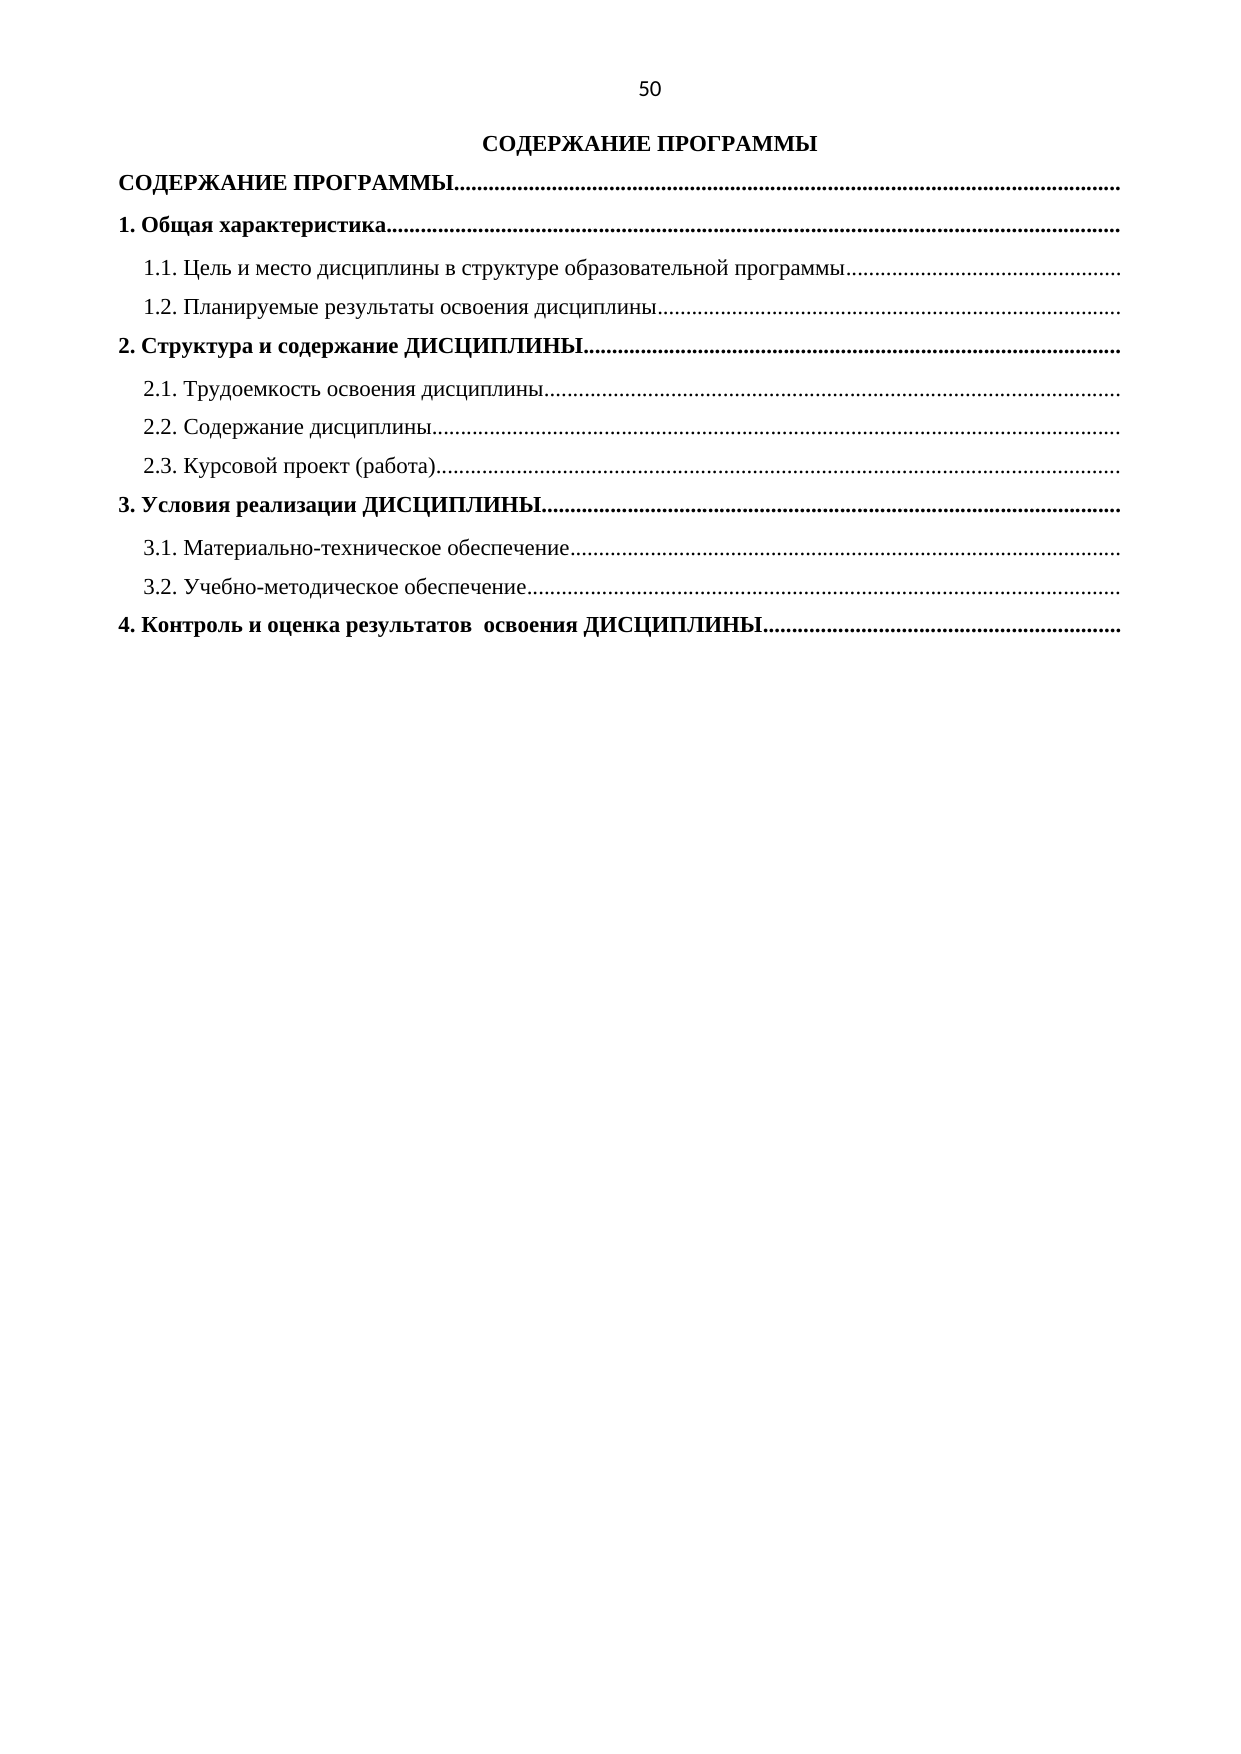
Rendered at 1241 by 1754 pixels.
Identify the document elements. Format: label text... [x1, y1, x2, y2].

text 4. Контроль и оценка результатов освоения ДИСЦИПЛИНЫ [118, 612, 1181, 638]
text 2. Структура и содержание ДИСЦИПЛИНЫ [118, 332, 1181, 358]
text СОДЕРЖАНИЕ ПРОГРАММЫ [118, 169, 1181, 195]
text 2.1. Трудоемкость освоения дисциплины [143, 374, 1181, 401]
text 1. Общая характеристика [118, 211, 1181, 238]
text СОДЕРЖАНИЕ ПРОГРАММЫ [118, 130, 1181, 156]
text 1.2. Планируемые результаты освоения дисциплины [143, 293, 1181, 319]
text 2.3. Курсовой проект (работа) [143, 452, 1181, 479]
text 3. Условия реализации ДИСЦИПЛИНЫ [118, 491, 1181, 517]
text 1.1. Цель и место дисциплины в структуре образовательной программы [143, 254, 1181, 281]
text 3.1. Материально-техническое обеспечение [143, 534, 1181, 560]
text 2.2. Содержание дисциплины [143, 413, 1181, 440]
text 3.2. Учебно-методическое обеспечение [143, 573, 1181, 599]
